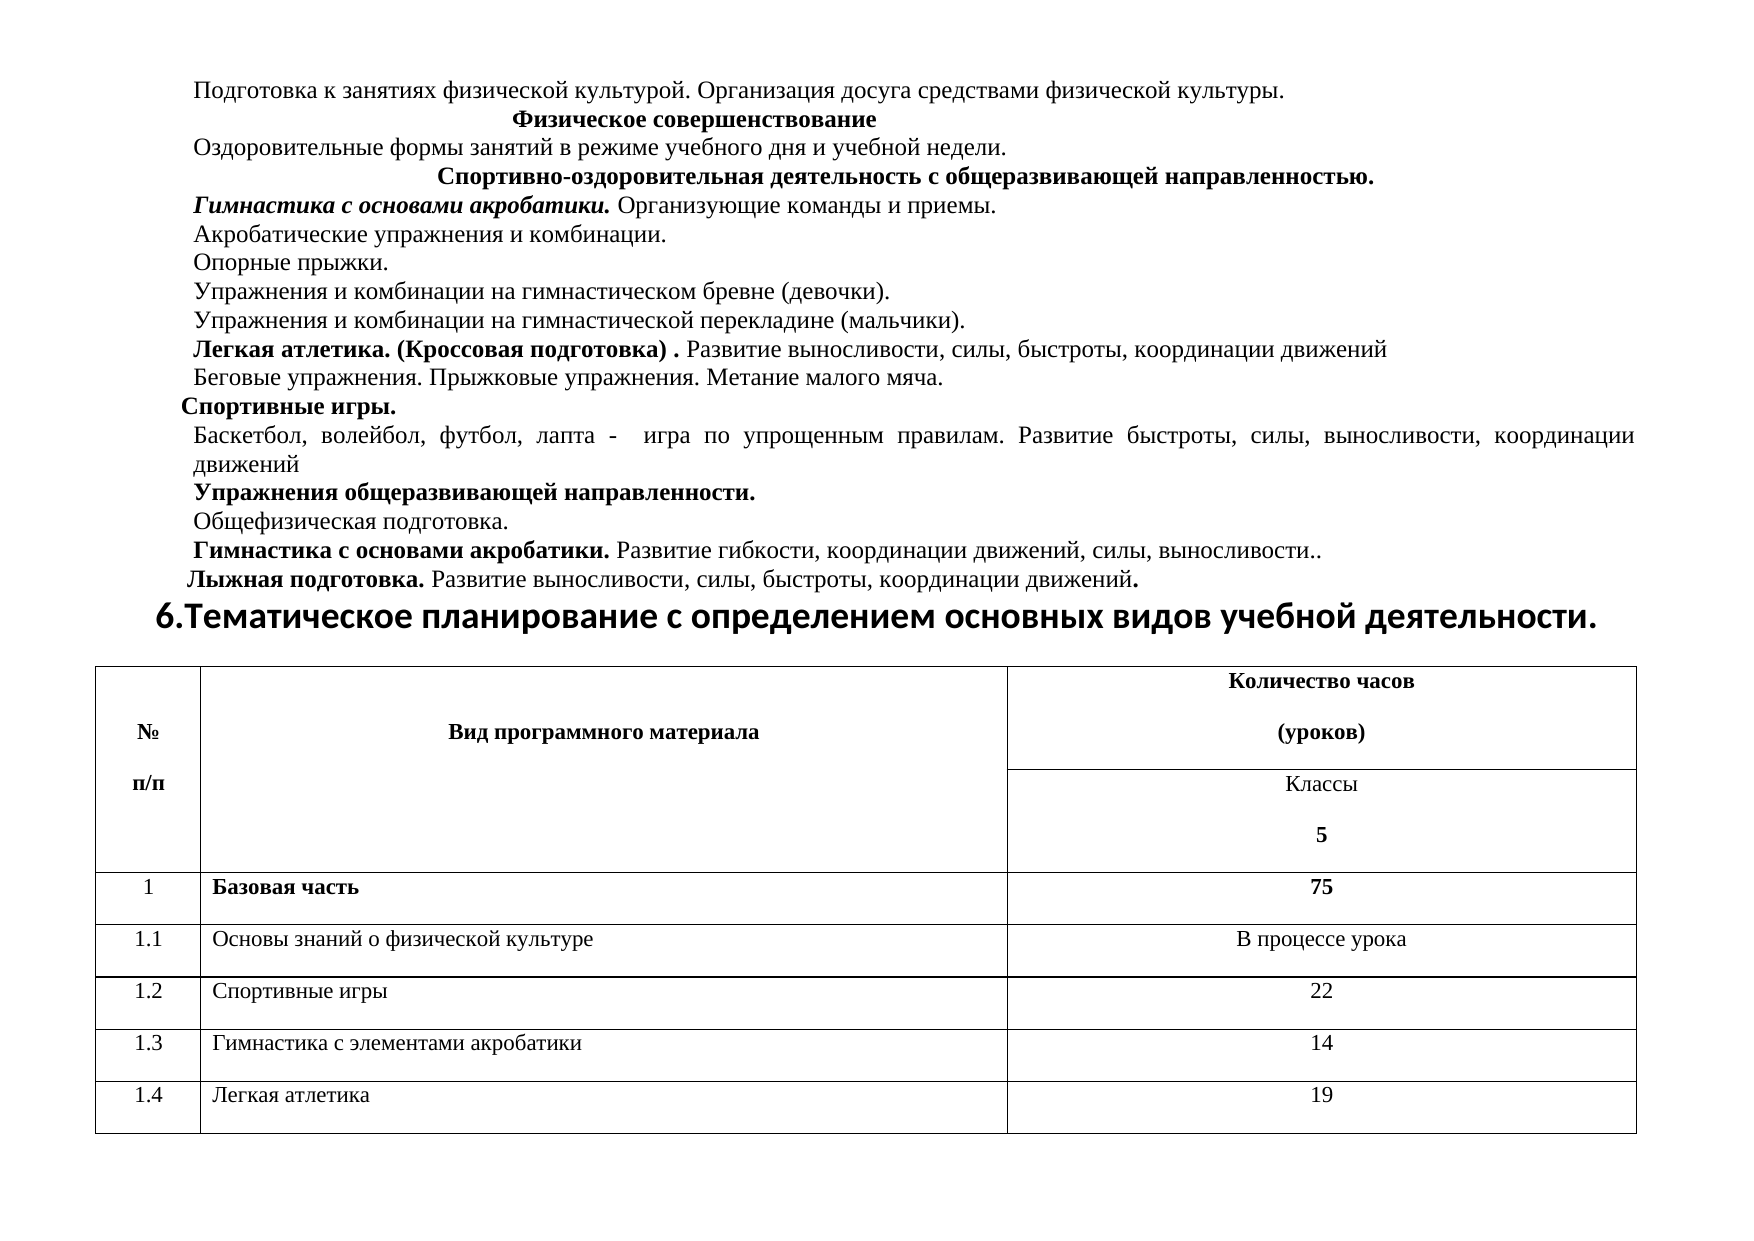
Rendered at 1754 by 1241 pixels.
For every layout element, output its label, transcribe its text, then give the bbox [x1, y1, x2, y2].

text Баскетбол, волейбол, футбол, лапта - игра по упрощенным правилам. Развитие быстроты, силы, выносливости, координации движений [193, 420, 1636, 477]
table_cell 1.2 [96, 978, 200, 1028]
text Гимнастика с основами акробатики. Организующие команды и приемы. [193, 190, 1636, 219]
text Упражнения и комбинации на гимнастической перекладине (мальчики). [193, 305, 1636, 334]
table_cell 1.3 [96, 1030, 200, 1081]
text Лыжная подготовка. Развитие выносливости, силы, быстроты, координации движений. [118, 564, 1636, 592]
text Упражнения общеразвивающей направленности. [193, 477, 1636, 506]
text Легкая атлетика. (Кроссовая подготовка) . Развитие выносливости, силы, быстроты, координации движений [193, 334, 1636, 362]
table_cell 1.1 [96, 925, 200, 976]
text Подготовка к занятиях физической культурой. Организация досуга средствами физической культуры. [193, 75, 1636, 104]
text Акробатические упражнения и комбинации. [193, 219, 1636, 247]
text Упражнения и комбинации на гимнастическом бревне (девочки). [193, 276, 1636, 305]
table_cell Спортивные игры [201, 978, 1007, 1028]
text Общефизическая подготовка. [193, 506, 1636, 535]
table_cell 75 [1008, 873, 1636, 924]
table_cell 19 [1008, 1082, 1636, 1133]
text Беговые упражнения. Прыжковые упражнения. Метание малого мяча. [193, 362, 1636, 391]
table_header Количество часов (уроков) [1008, 667, 1636, 769]
table_cell Основы знаний о физической культуре [201, 925, 1007, 976]
table_cell 1.4 [96, 1082, 200, 1133]
text Физическое совершенствование [193, 104, 1636, 132]
table_cell Легкая атлетика [201, 1082, 1007, 1133]
table_cell В процессе урока [1008, 925, 1636, 976]
table_cell Гимнастика с элементами акробатики [201, 1030, 1007, 1081]
table_header № п/п [96, 667, 200, 872]
table_cell 14 [1008, 1030, 1636, 1081]
text Оздоровительные формы занятий в режиме учебного дня и учебной недели. [193, 132, 1636, 161]
table_cell Базовая часть [201, 873, 1007, 924]
text Опорные прыжки. [193, 247, 1636, 276]
table_cell 22 [1008, 978, 1636, 1028]
table_header Вид программного материала [201, 667, 1007, 872]
table_cell Классы 5 [1008, 770, 1636, 872]
text Спортивно-оздоровительная деятельность с общеразвивающей направленностью. [193, 161, 1636, 190]
text 6.Тематическое планирование с определением основных видов учебной деятельности. [118, 592, 1636, 638]
text Спортивные игры. [118, 391, 1636, 420]
text Гимнастика с основами акробатики. Развитие гибкости, координации движений, силы, выносливости.. [193, 535, 1636, 564]
table_cell 1 [96, 873, 200, 924]
